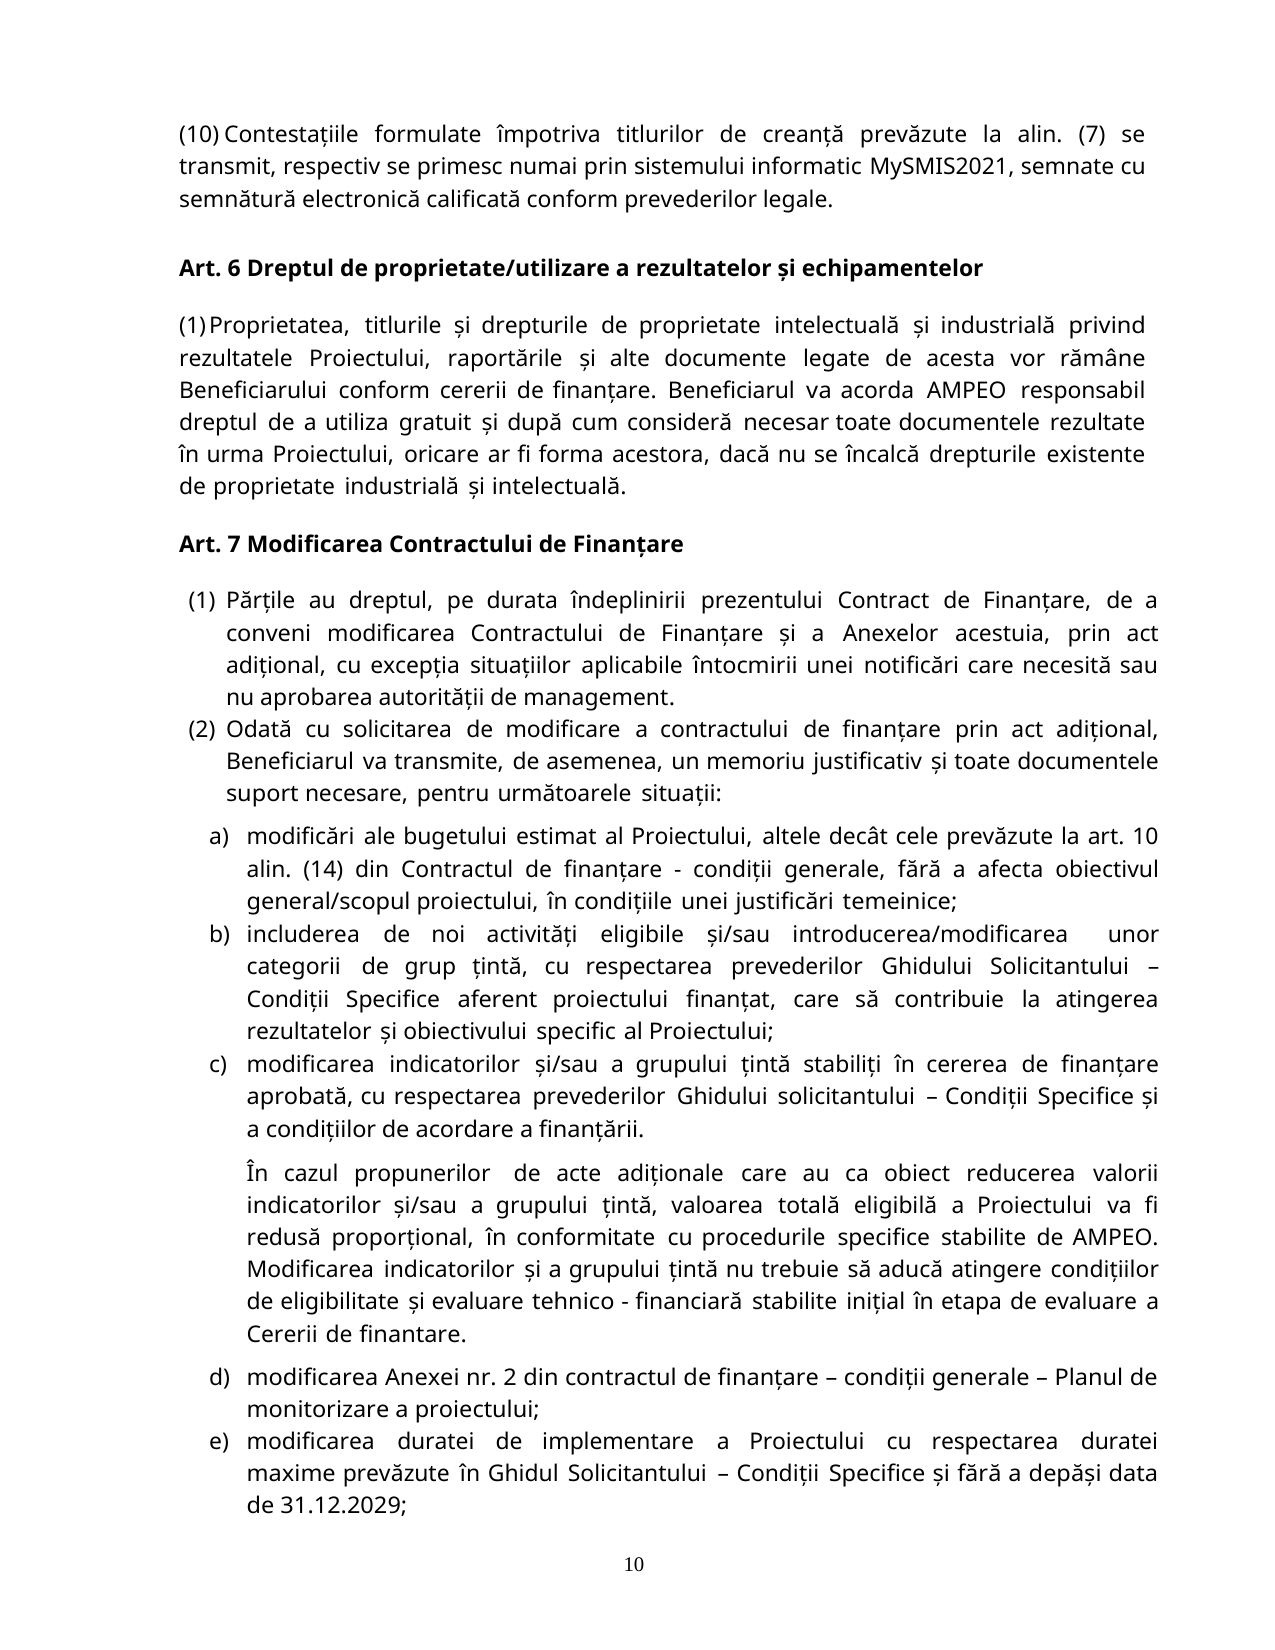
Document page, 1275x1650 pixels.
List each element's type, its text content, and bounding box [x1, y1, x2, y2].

list modificarea Anexei nr. 2 din contractul de finanțare – condiții generale – Planul de monitorizare a proiectului; [209, 1361, 1159, 1424]
list Părţile au dreptul, pe durata îndeplinirii prezentului Contract de Finanțare, de a conveni modificarea Contractului de Finanțare și a Anexelor acestuia, prin act adiţional, cu excepţia situațiilor aplicabile întocmirii unei notificări care necesită sau nu aprobarea autorității de management. [188, 584, 1159, 712]
list includerea de noi activităţi eligibile şi/sau introducerea/modificarea unor categorii de grup ţintă, cu respectarea prevederilor Ghidului Solicitantului – Condiții Specifice aferent proiectului finanţat, care să contribuie la atingerea rezultatelor şi obiectivului specific al Proiectului; [209, 918, 1159, 1047]
list Proprietatea, titlurile şi drepturile de proprietate intelectuală şi industrială privind rezultatele Proiectului, raportările şi alte documente legate de acesta vor rămâne Beneficiarului conform cererii de finanţare. Beneficiarul va acorda AMPEO responsabil dreptul de a utiliza gratuit şi după cum consideră necesar toate documentele rezultate în urma Proiectului, oricare ar fi forma acestora, dacă nu se încalcă drepturile existente de proprietate industrială şi intelectuală. [179, 309, 1146, 502]
text Art. 7 Modificarea Contractului de Finanțare [179, 527, 1158, 559]
text În cazul propunerilor de acte adiționale care au ca obiect reducerea valorii indicatorilor și/sau a grupului țintă, valoarea totală eligibilă a Proiectului va fi redusă proporțional, în conformitate cu procedurile specifice stabilite de AMPEO. Modificarea indicatorilor și a grupului țintă nu trebuie să aducă atingere condițiilor de eligibilitate și evaluare tehnico - financiară stabilite inițial în etapa de evaluare a Cererii de finantare. [246, 1157, 1159, 1349]
list modificări ale bugetului estimat al Proiectului, altele decât cele prevăzute la art. 10 alin. (14) din Contractul de finanțare - condiții generale, fără a afecta obiectivul general/scopul proiectului, în condițiile unei justificări temeinice; [209, 820, 1159, 917]
list modificarea indicatorilor și/sau a grupului țintă stabiliți în cererea de finanţare aprobată, cu respectarea prevederilor Ghidului solicitantului – Condiții Specifice și a condițiilor de acordare a finanțării. [209, 1048, 1159, 1144]
list modificarea duratei de implementare a Proiectului cu respectarea duratei maxime prevăzute în Ghidul Solicitantului – Condiții Specifice și fără a depăși data de 31.12.2029; [209, 1425, 1159, 1521]
list Contestațiile formulate împotriva titlurilor de creanță prevăzute la alin. (7) se transmit, respectiv se primesc numai prin sistemului informatic MySMIS2021, semnate cu semnătură electronică calificată conform prevederilor legale. [179, 118, 1146, 214]
text Art. 6 Dreptul de proprietate/utilizare a rezultatelor și echipamentelor [179, 252, 1158, 283]
list Odată cu solicitarea de modificare a contractului de finanţare prin act adiţional, Beneficiarul va transmite, de asemenea, un memoriu justificativ şi toate documentele suport necesare, pentru următoarele situaţii: [188, 713, 1159, 809]
